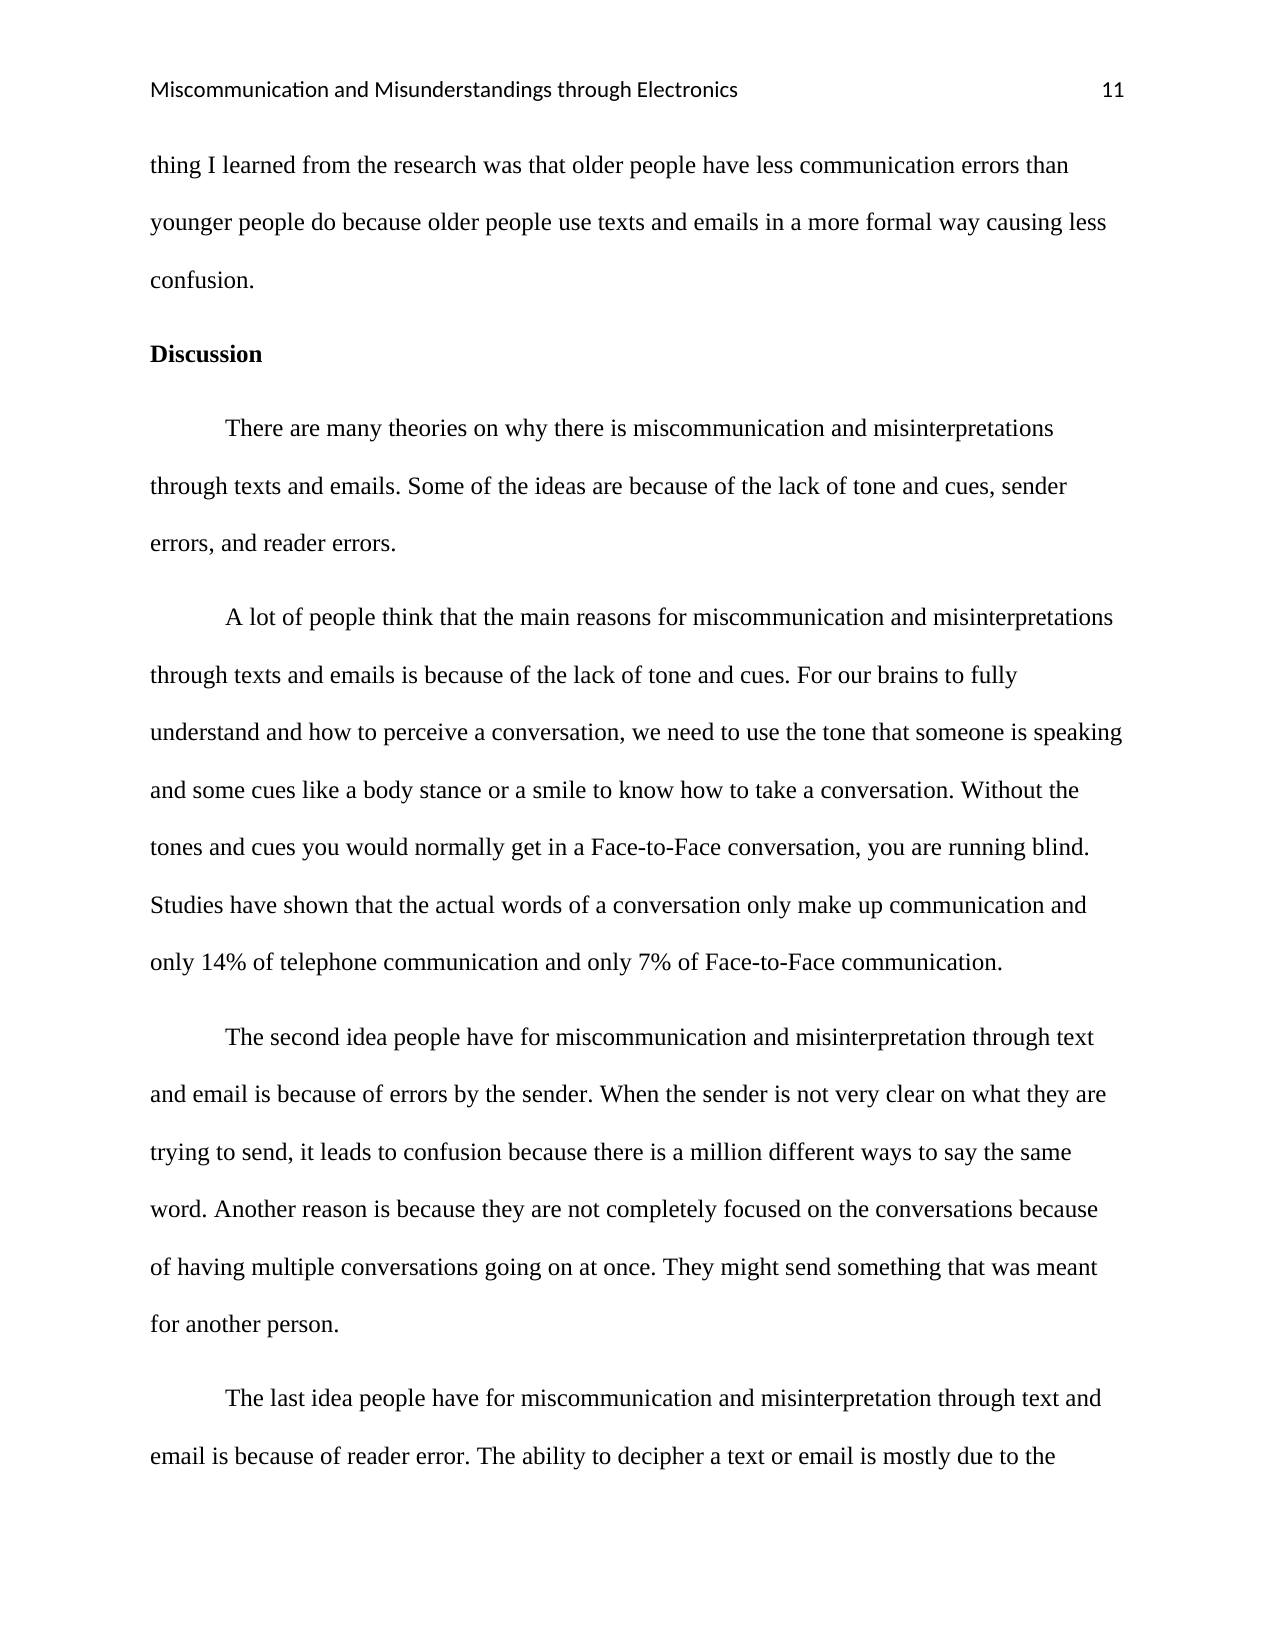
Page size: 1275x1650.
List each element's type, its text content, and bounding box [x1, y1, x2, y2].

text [150, 1383, 1125, 1469]
text There are many theories on why there is miscommunication and misinterpretations through texts and emails. Some of the ideas are because of the lack of tone and cues, sender errors, and reader errors. [150, 413, 1125, 557]
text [150, 150, 1125, 294]
text The second idea people have for miscommunication and misinterpretation through text and email is because of errors by the sender. When the sender is not very clear on what they are trying to send, it leads to confusion because there is a million different ways to say the same word. Another reason is because they are not completely focused on the conversations because of having multiple conversations going on at once. They might send something that was meant for another person. [150, 1022, 1125, 1338]
text Discussion [150, 339, 1125, 368]
text A lot of people think that the main reasons for miscommunication and misinterpretations through texts and emails is because of the lack of tone and cues. For our brains to fully understand and how to perceive a conversation, we need to use the tone that someone is speaking and some cues like a body stance or a smile to know how to take a conversation. Without the tones and cues you would normally get in a Face-to-Face conversation, you are running blind. Studies have shown that the actual words of a conversation only make up communication and only 14% of telephone communication and only 7% of Face-to-Face communication. [150, 602, 1125, 976]
